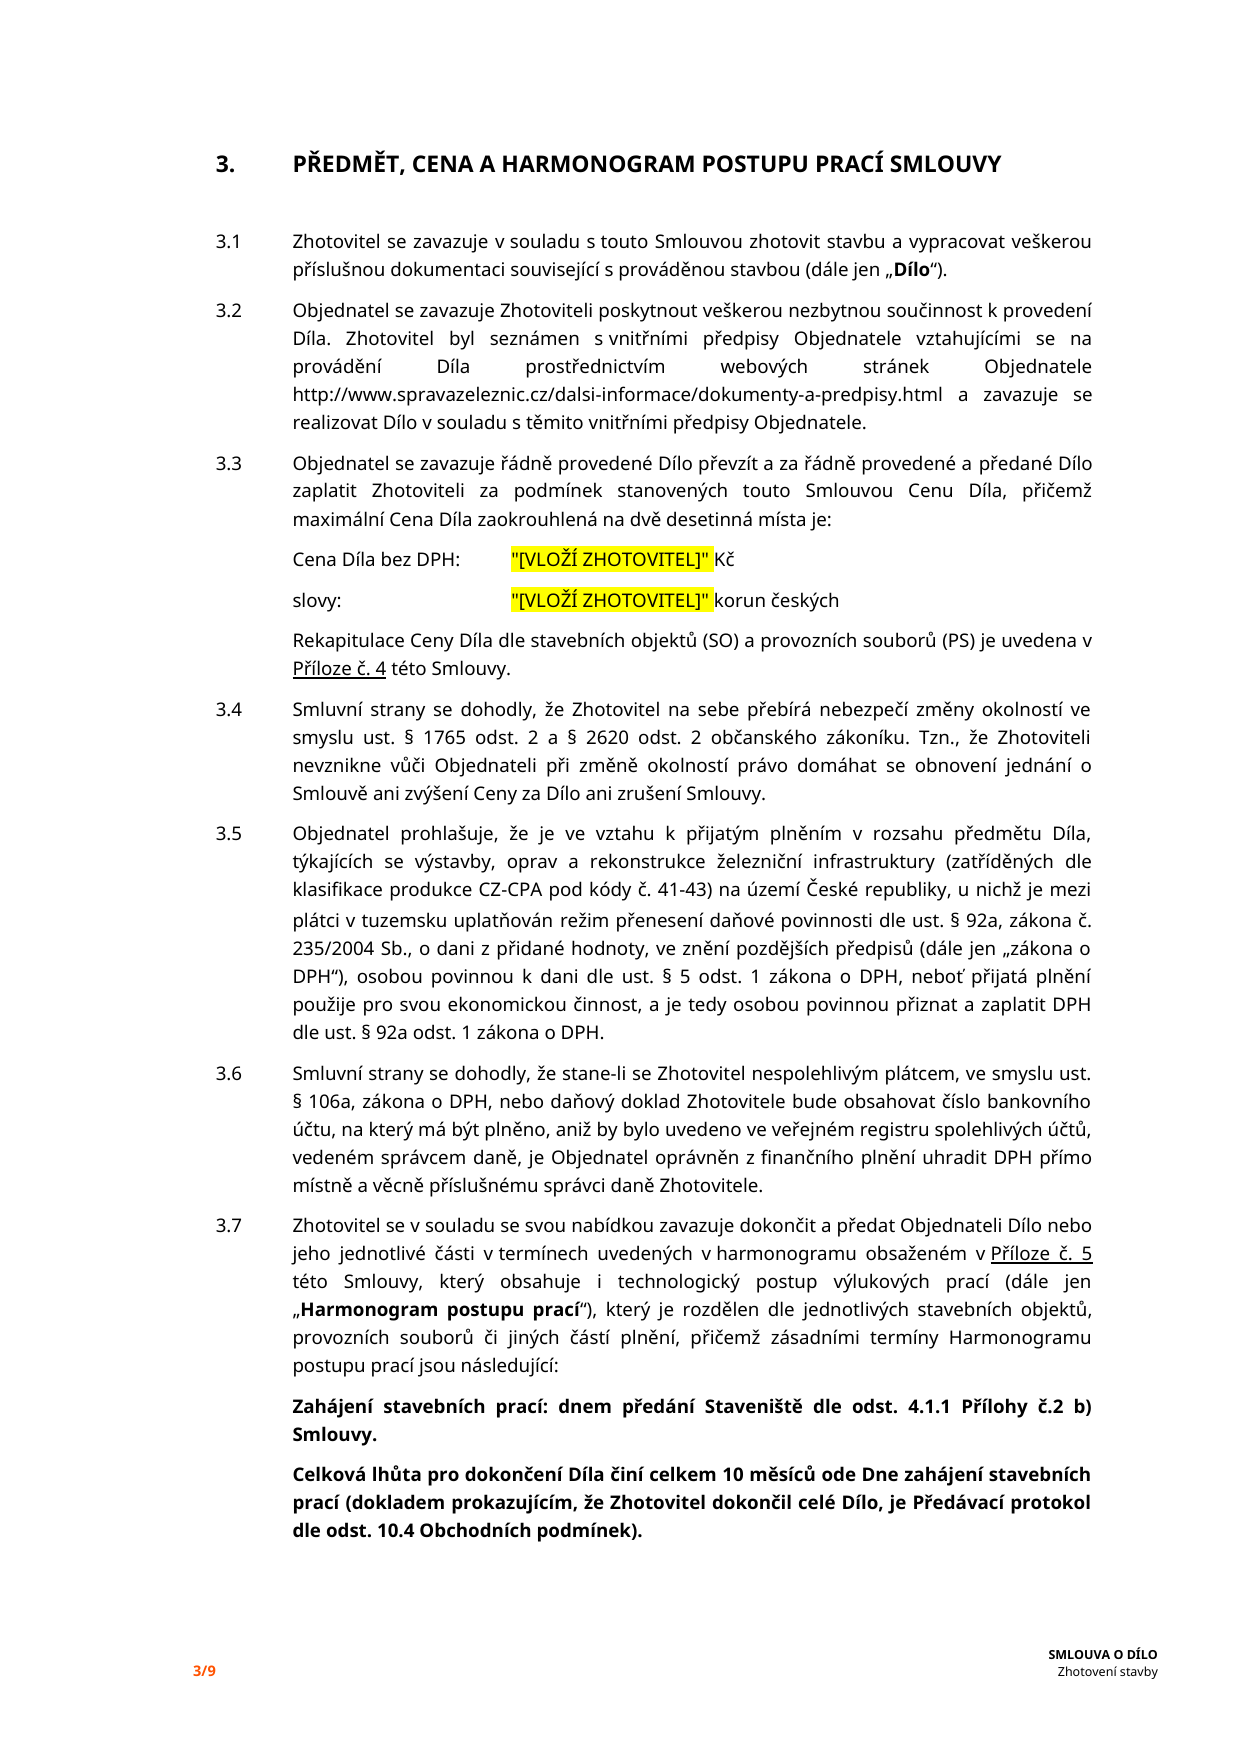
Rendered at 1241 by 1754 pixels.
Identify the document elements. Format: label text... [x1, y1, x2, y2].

text PŘEDMĚT, CENA A HARMONOGRAM POSTUPU PRACÍ SMLOUVY [216, 147, 1093, 179]
text slovy: korun českých [714, 587, 1093, 612]
text Zhotovitel se v souladu se svou nabídkou zavazuje dokončit a předat Objednateli Dílo nebo jeho jednotlivé části v termínech uvedených v harmonogramu obsaženém v Příloze č. 5 této Smlouvy, který obsahuje i technologický postup výlukových prací (dále jen „Harmonogram postupu prací“), který je rozdělen dle jednotlivých stavebních objektů, provozních souborů či jiných částí plnění, přičemž zásadními termíny Harmonogramu postupu prací jsou následující: [216, 1212, 1093, 1378]
text Smluvní strany se dohodly, že stane-li se Zhotovitel nespolehlivým plátcem, ve smyslu ust. § 106a, zákona o DPH, nebo daňový doklad Zhotovitele bude obsahovat číslo bankovního účtu, na který má být plněno, aniž by bylo uvedeno ve veřejném registru spolehlivých účtů, vedeném správcem daně, je Objednatel oprávněn z finančního plnění uhradit DPH přímo místně a věcně příslušnému správci daně Zhotovitele. [216, 1060, 1093, 1197]
text Zhotovitel se zavazuje v souladu s touto Smlouvou zhotovit stavbu a vypracovat veškerou příslušnou dokumentaci související s prováděnou stavbou (dále jen „Dílo“). [216, 229, 1093, 282]
text Smluvní strany se dohodly, že Zhotovitel na sebe přebírá nebezpečí změny okolností ve smyslu ust. § 1765 odst. 2 a § 2620 odst. 2 občanského zákoníku. Tzn., že Zhotoviteli nevznikne vůči Objednateli při změně okolností právo domáhat se obnovení jednání o Smlouvě ani zvýšení Ceny za Dílo ani zrušení Smlouvy. [216, 696, 1093, 806]
text Rekapitulace Ceny Díla dle stavebních objektů (SO) a provozních souborů (PS) je uvedena v Příloze č. 4 této Smlouvy. [292, 627, 1093, 681]
text Objednatel prohlašuje, že je ve vztahu k přijatým plněním v rozsahu předmětu Díla, týkajících se výstavby, oprav a rekonstrukce železniční infrastruktury (zatříděných dle klasifikace produkce CZ-CPA pod kódy č. 41-43) na území České republiky, u nichž je mezi plátci v tuzemsku uplatňován režim přenesení daňové povinnosti dle ust. § 92a, zákona č. 235/2004 Sb., o dani z přidané hodnoty, ve znění pozdějších předpisů (dále jen „zákona o DPH“), osobou povinnou k dani dle ust. § 5 odst. 1 zákona o DPH, neboť přijatá plnění použije pro svou ekonomickou činnost, a je tedy osobou povinnou přiznat a zaplatit DPH dle ust. § 92a odst. 1 zákona o DPH. [216, 821, 1093, 1045]
text Zahájení stavebních prací: dnem předání Staveniště dle odst. 4.1.1 Přílohy č.2 b) Smlouvy. [292, 1393, 1093, 1447]
text Celková lhůta pro dokončení Díla činí celkem 10 měsíců ode Dne zahájení stavebních prací (dokladem prokazujícím, že Zhotovitel dokončil celé Dílo, je Předávací protokol dle odst. 10.4 Obchodních podmínek). [292, 1462, 1093, 1543]
text Cena Díla bez DPH: Kč [714, 546, 1093, 572]
text Objednatel se zavazuje řádně provedené Dílo převzít a za řádně provedené a předané Dílo zaplatit Zhotoviteli za podmínek stanovených touto Smlouvou Cenu Díla, přičemž maximální Cena Díla zaokrouhlená na dvě desetinná místa je: [216, 450, 1093, 531]
text Cena Díla bez DPH: Kč [292, 546, 511, 572]
text slovy: korun českých [292, 587, 511, 612]
text Objednatel se zavazuje Zhotoviteli poskytnout veškerou nezbytnou součinnost k provedení Díla. Zhotovitel byl seznámen s vnitřními předpisy Objednatele vztahujícími se na provádění Díla prostřednictvím webových stránek Objednatele http://www.spravazeleznic.cz/dalsi-informace/dokumenty-a-predpisy.html a zavazuje se realizovat Dílo v souladu s těmito vnitřními předpisy Objednatele. [216, 297, 1093, 435]
